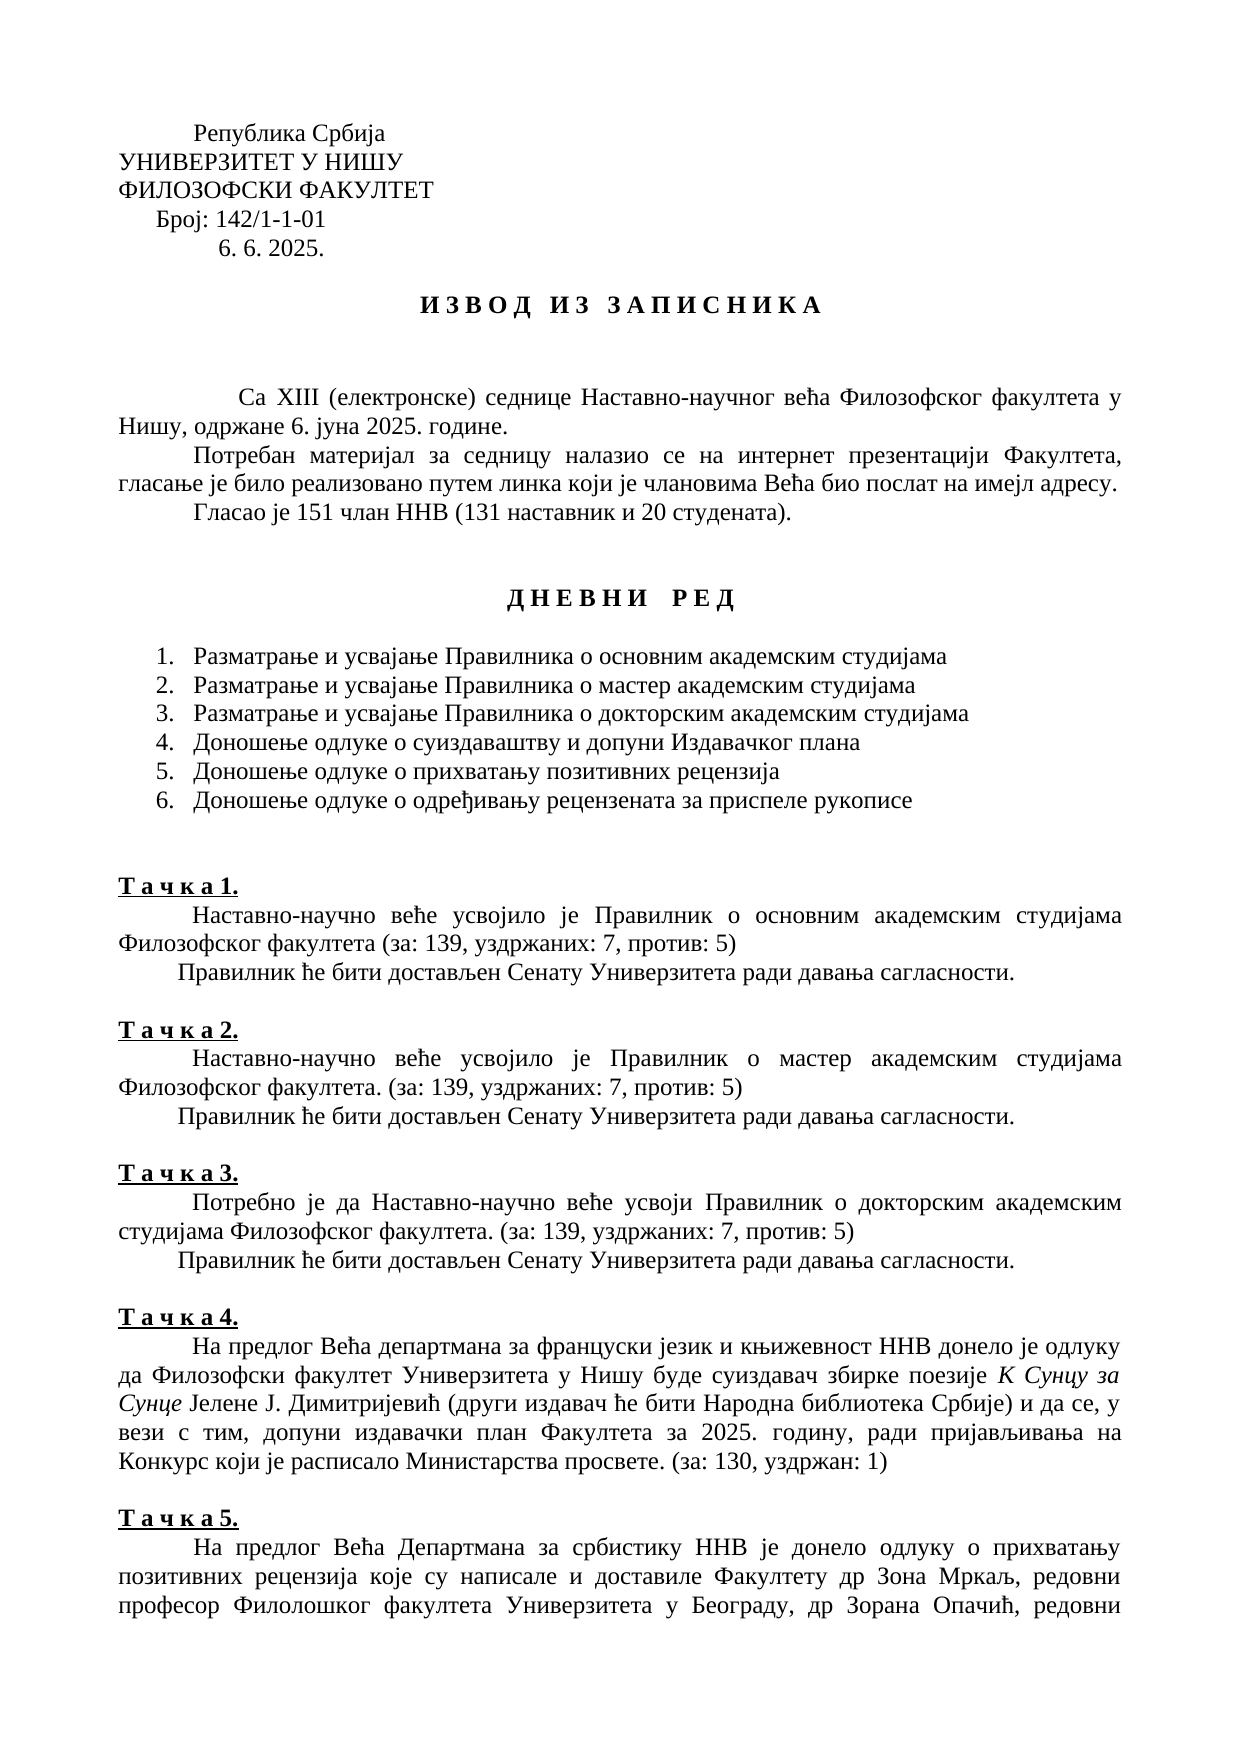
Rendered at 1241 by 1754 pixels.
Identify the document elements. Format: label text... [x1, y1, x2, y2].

list Разматрање и усвајање Правилника о основним академским студијама [156, 641, 1122, 670]
list Доношење одлуке о суиздаваштву и допуни Издавачког плана [156, 727, 1122, 756]
list Доношење одлуке о одређивању рецензената за приспеле рукописе [156, 785, 1122, 813]
text Број: 142/1-1-01 [118, 204, 1122, 233]
text На предлог Већа департмана за француски језик и књижевност ННВ донело је одлуку да Филозофски факултет Универзитета у Нишу буде суиздавач збирке поезије К Сунцу за Сунце Јелене Ј. Димитријевић (други издавач ће бити Народна библиотека Србије) и да се, у вези с тим, допуни издавачки план Факултета за 2025. годину, ради пријављивања на Конкурс који је расписало Министарства просвете. (за: 130, уздржан: 1) [118, 1331, 1122, 1475]
text Са XIII (електронске) седнице Наставно-научног већа Филозофског факултета у Нишу, одржане 6. јуна 2025. године. [118, 382, 1122, 440]
list Разматрање и усвајање Правилника о докторским академским студијама [156, 698, 1122, 727]
text Правилник ће бити достављен Сенату Универзитета ради давања сагласности. [118, 1245, 1122, 1273]
text Д Н Е В Н И Р Е Д [118, 583, 1122, 612]
text Т а ч к а 4. [118, 1302, 1122, 1331]
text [118, 1532, 1122, 1618]
text Т а ч к а 3. [118, 1158, 1122, 1187]
text УНИВЕРЗИТЕТ У НИШУ [118, 147, 1122, 176]
text Гласао је 151 члан ННВ (131 наставник и 20 студената). [118, 497, 1122, 526]
text Потребан материјал за седницу налазио се на интернет презентацији Факултета, гласање је било реализовано путем линка који је члановима Већа био послат на имејл адресу. [118, 440, 1122, 497]
text И З В О Д И З З А П И С Н И К А [118, 291, 1122, 319]
list Доношење одлукe о прихватању позитивних рецензија [156, 756, 1122, 785]
text Т а ч к а 2. [118, 1015, 1122, 1043]
text Т а ч к а 1. [118, 871, 1122, 900]
text Правилник ће бити достављен Сенату Универзитета ради давања сагласности. [118, 1101, 1122, 1130]
text Т а ч к а 5. [118, 1503, 1122, 1532]
text Наставно-научно веће усвојило је Правилник о основним академским студијама Филозофског факултета (за: 139, уздржаних: 7, против: 5) [118, 900, 1122, 957]
list Разматрање и усвајање Правилника о мастер академским студијама [156, 670, 1122, 698]
text Наставно-научно веће усвојило је Правилник о мастер академским студијама Филозофског факултета. (за: 139, уздржаних: 7, против: 5) [118, 1043, 1122, 1101]
text ФИЛОЗОФСКИ ФАКУЛТЕТ [118, 176, 1122, 204]
text Потребно је да Наставно-научно веће усвоји Правилник о докторским академским студијама Филозофског факултета. (за: 139, уздржаних: 7, против: 5) [118, 1187, 1122, 1245]
text Република Србија [118, 118, 1122, 147]
text Правилник ће бити достављен Сенату Универзитета ради давања сагласности. [118, 957, 1122, 986]
text 6. 6. 2025. [118, 233, 1122, 262]
